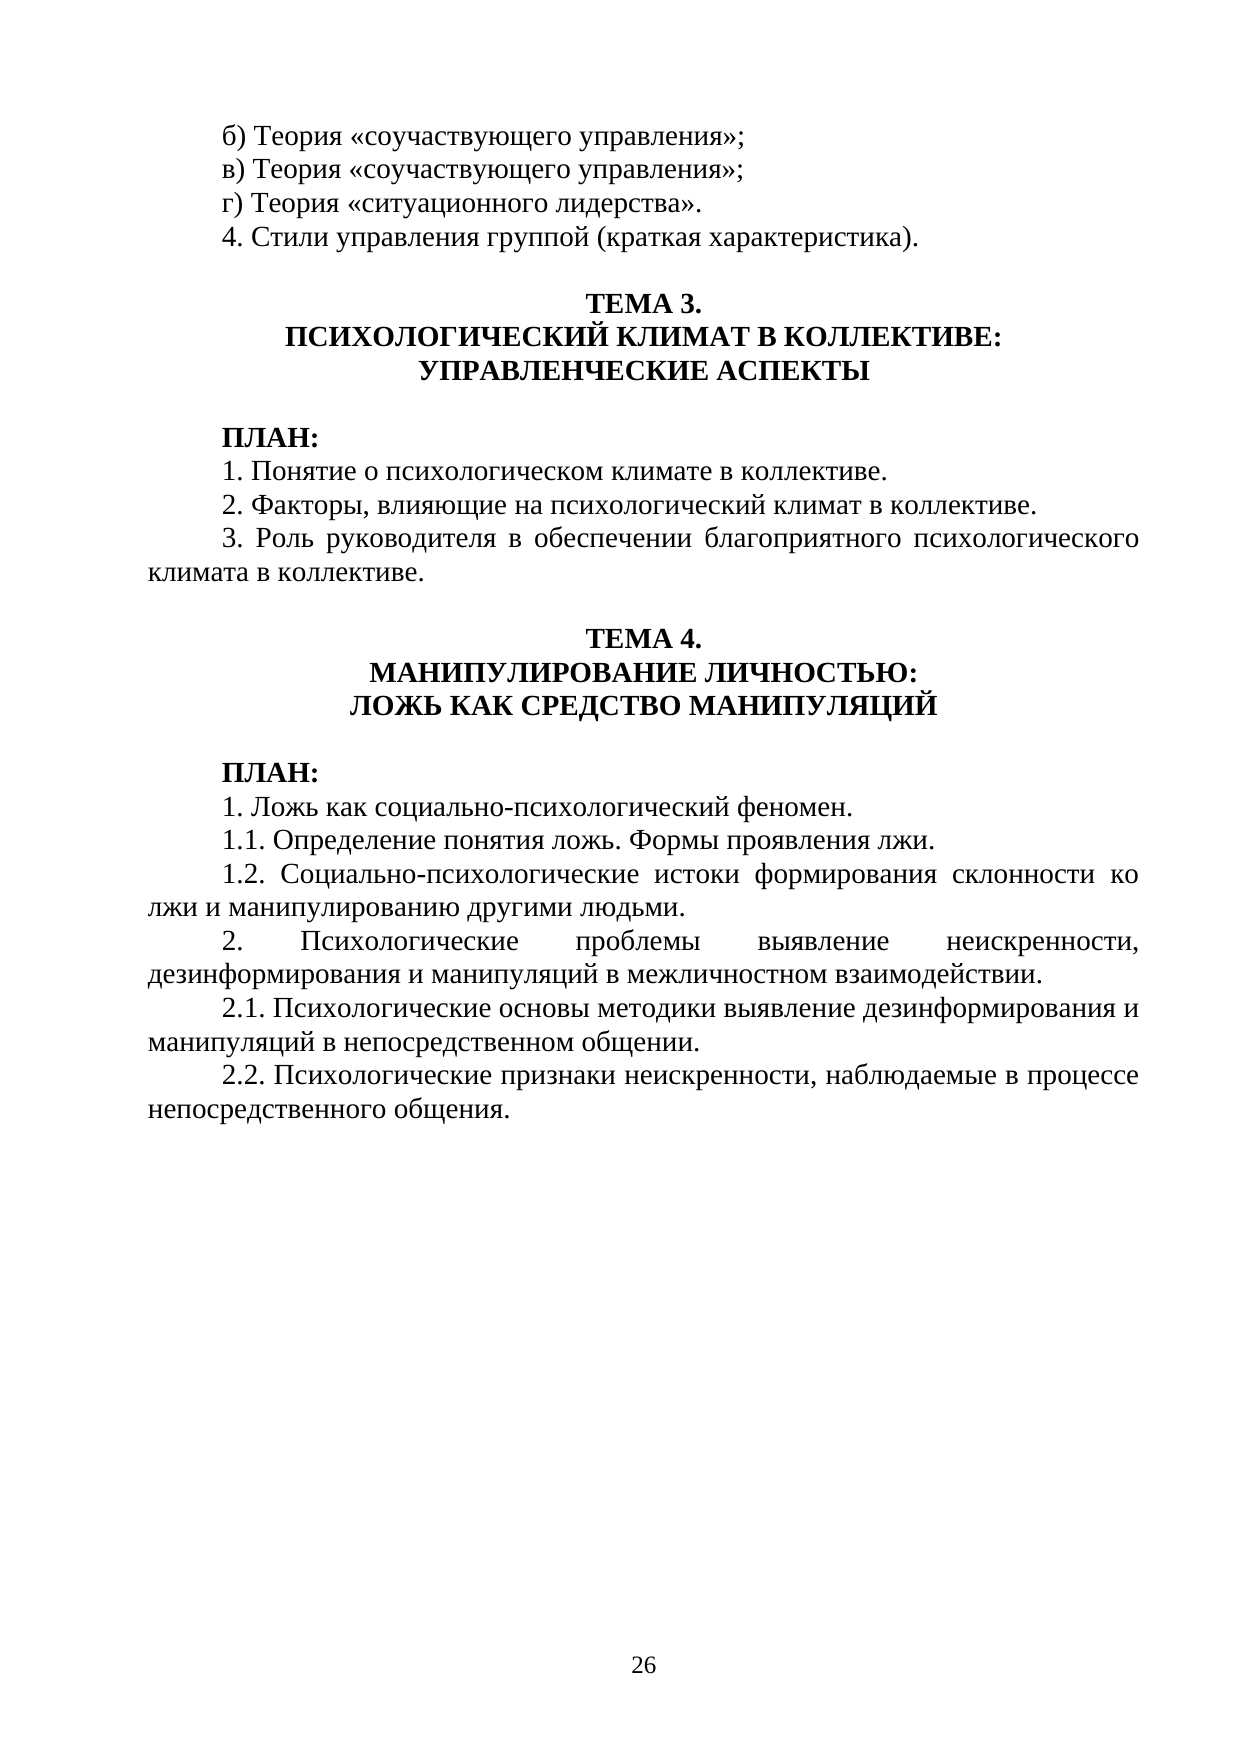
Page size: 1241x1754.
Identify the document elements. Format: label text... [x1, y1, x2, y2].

text 2. Факторы, влияющие на психологический климат в коллективе. [148, 487, 1140, 521]
text МАНИПУЛИРОВАНИЕ ЛИЧНОСТЬЮ: [148, 655, 1140, 688]
text ПЛАН: [148, 755, 1140, 789]
text 1. Понятие о психологическом климате в коллективе. [148, 453, 1140, 487]
text 1.1. Определение понятия ложь. Формы проявления лжи. [148, 822, 1140, 856]
text в) Теория «соучаствующего управления»; [148, 152, 1140, 185]
text ТЕМА 4. [148, 621, 1140, 655]
text ПСИХОЛОГИЧЕСКИЙ КЛИМАТ В КОЛЛЕКТИВЕ: [148, 319, 1140, 353]
text ПЛАН: [148, 420, 1140, 453]
text 3. Роль руководителя в обеспечении благоприятного психологического климата в коллективе. [148, 521, 1140, 588]
text ЛОЖЬ КАК СРЕДСТВО МАНИПУЛЯЦИЙ [148, 688, 1140, 722]
text 1.2. Социально-психологические истоки формирования склонности ко лжи и манипулированию другими людьми. [148, 856, 1140, 923]
text 2.2. Психологические признаки неискренности, наблюдаемые в процессе непосредственного общения. [148, 1057, 1140, 1124]
text 1. Ложь как социально-психологический феномен. [148, 789, 1140, 822]
text ТЕМА 3. [148, 286, 1140, 319]
text 4. Стили управления группой (краткая характеристика). [148, 219, 1140, 252]
text УПРАВЛЕНЧЕСКИЕ АСПЕКТЫ [148, 353, 1140, 386]
text 2. Психологические проблемы выявление неискренности, дезинформирования и манипуляций в межличностном взаимодействии. [148, 923, 1140, 990]
text 2.1. Психологические основы методики выявление дезинформирования и манипуляций в непосредственном общении. [148, 990, 1140, 1057]
text г) Теория «ситуационного лидерства». [148, 185, 1140, 219]
text б) Теория «соучаствующего управления»; [148, 118, 1140, 152]
